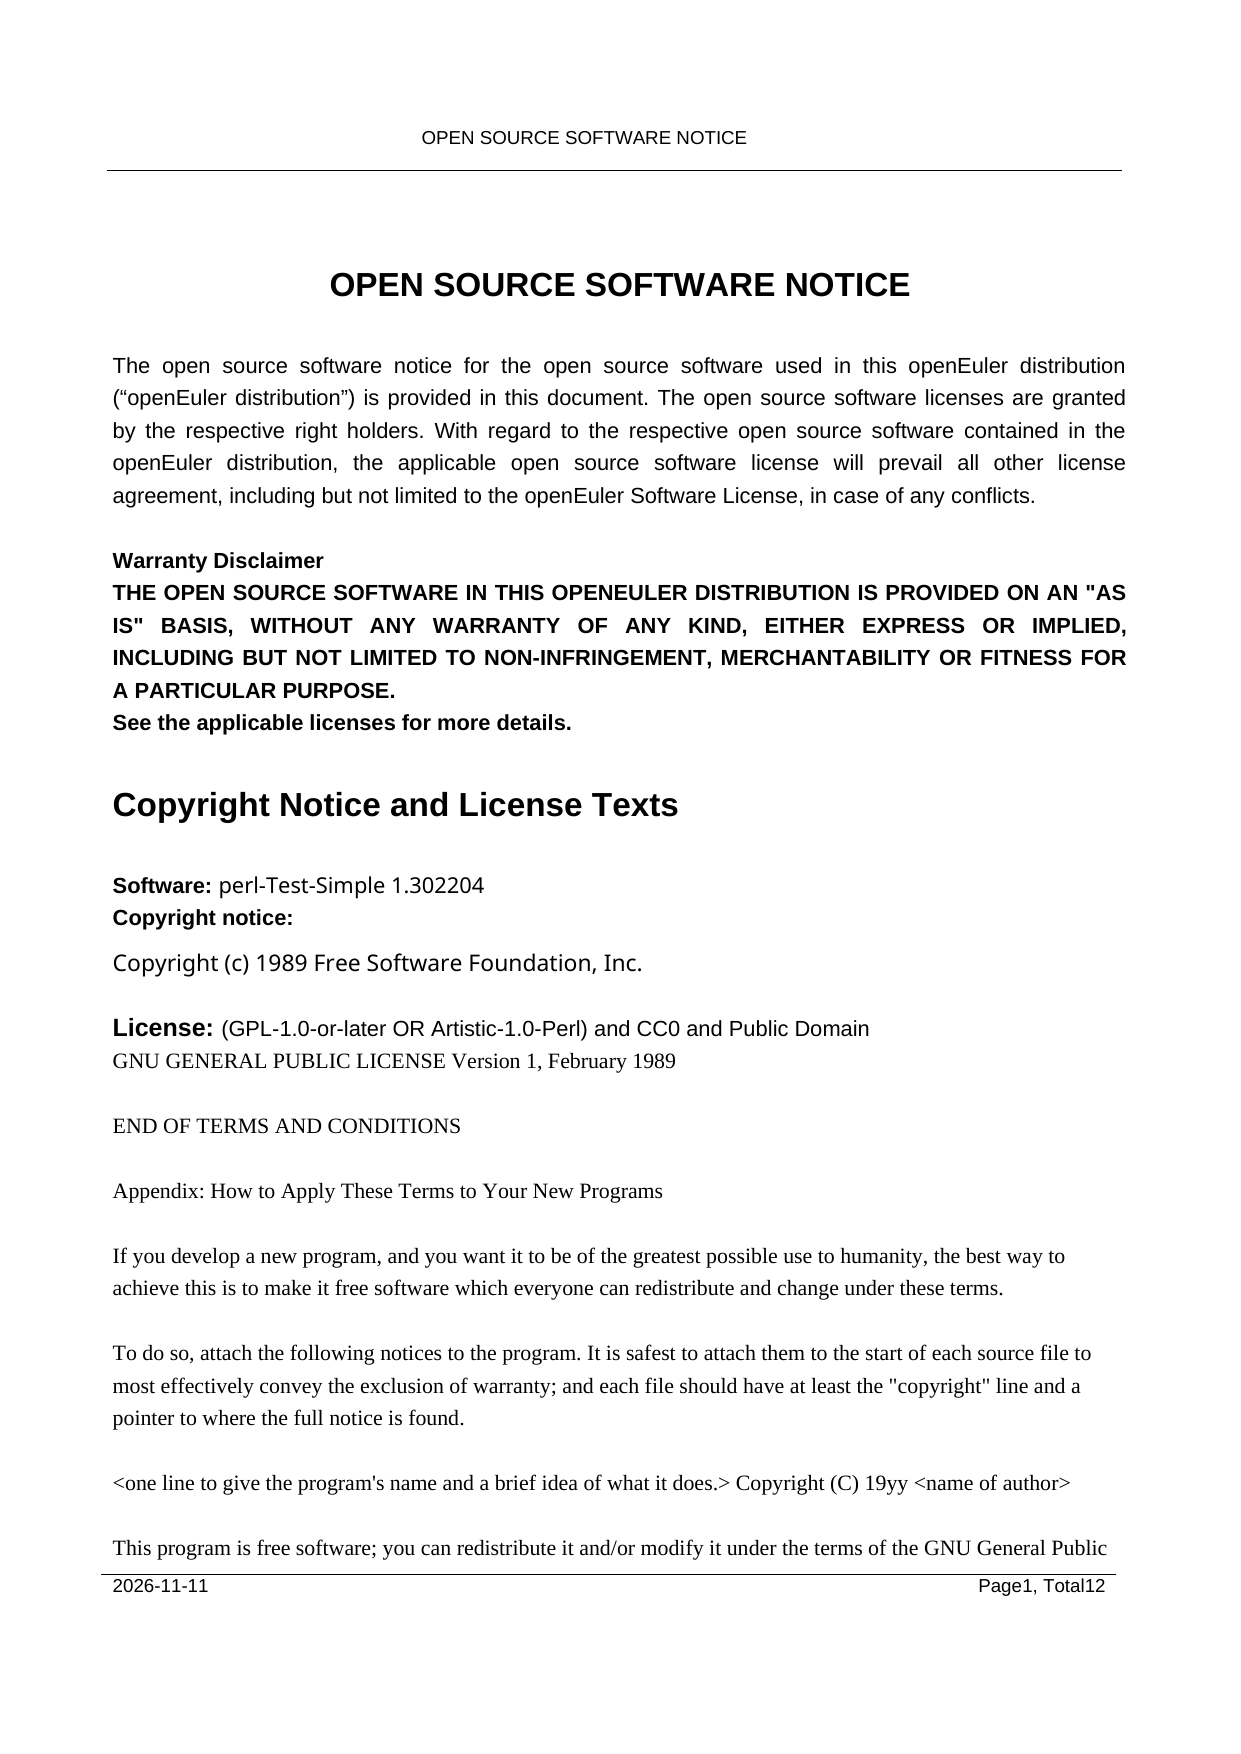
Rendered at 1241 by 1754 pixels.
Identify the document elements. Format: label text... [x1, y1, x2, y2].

text OPEN SOURCE SOFTWARE NOTICE [112, 251, 1128, 316]
text Copyright (c) 1989 Free Software Foundation, Inc. [112, 947, 1128, 1012]
text Warranty Disclaimer [112, 544, 1128, 576]
text License: (GPL-1.0-or-later OR Artistic-1.0-Perl) and CC0 and Public Domain [112, 1012, 1128, 1044]
text THE OPEN SOURCE SOFTWARE IN THIS OPENEULER DISTRIBUTION IS PROVIDED ON AN "AS IS" BASIS, WITHOUT ANY WARRANTY OF ANY KIND, EITHER EXPRESS OR IMPLIED, INCLUDING BUT NOT LIMITED TO NON-INFRINGEMENT, MERCHANTABILITY OR FITNESS FOR A PARTICULAR PURPOSE. See the applicable licenses for more details. [112, 576, 1128, 739]
text Copyright Notice and License Texts [112, 771, 1128, 836]
text The open source software notice for the open source software used in this openEuler distribution (“openEuler distribution”) is provided in this document. The open source software licenses are granted by the respective right holders. With regard to the respective open source software contained in the openEuler distribution, the applicable open source software license will prevail all other license agreement, including but not limited to the openEuler Software License, in case of any conflicts. [112, 349, 1128, 511]
title Software: perl-Test-Simple 1.302204 [112, 869, 1128, 901]
text Copyright notice: [112, 901, 1128, 934]
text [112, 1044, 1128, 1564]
